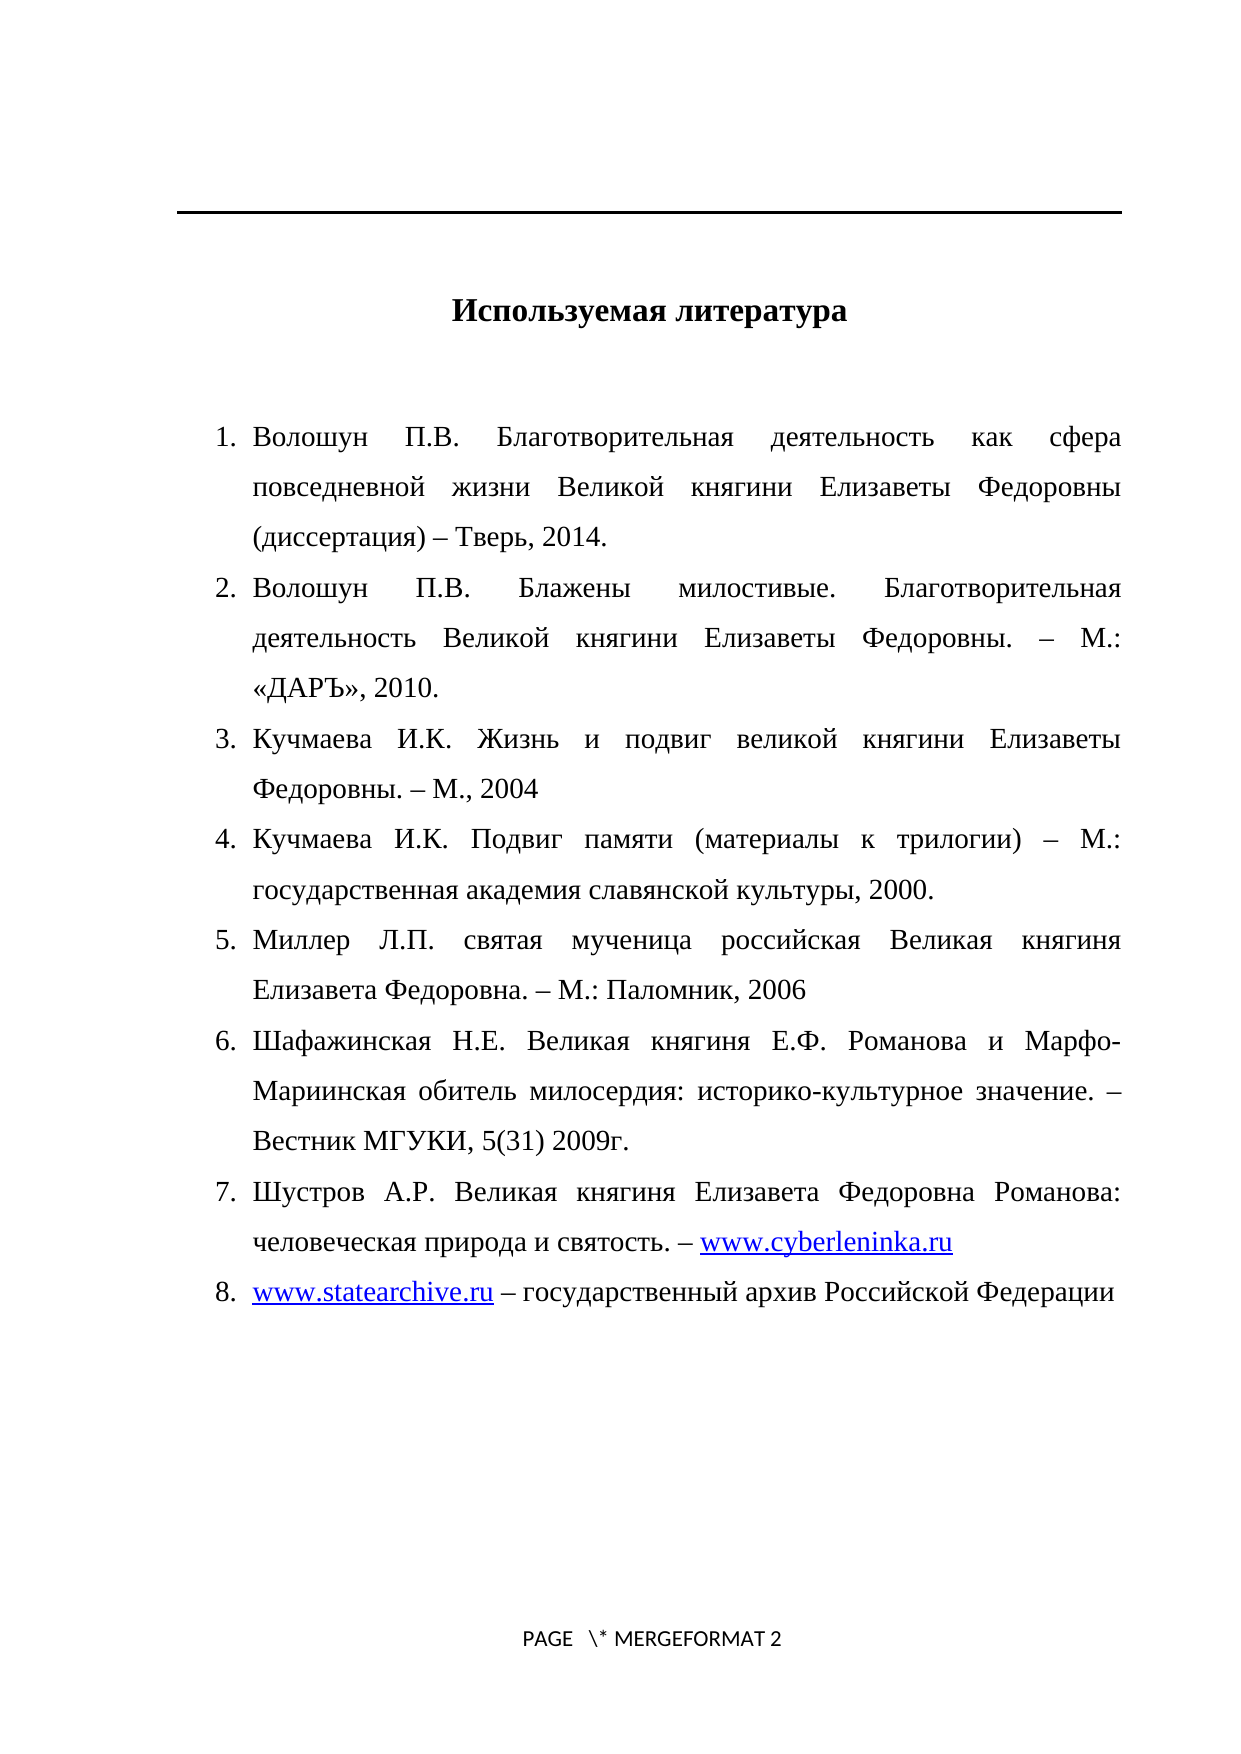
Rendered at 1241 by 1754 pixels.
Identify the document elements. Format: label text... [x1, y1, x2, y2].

text Используемая литература [177, 290, 1122, 329]
list Кучмаева И.К. Жизнь и подвиг великой княгини Елизаветы Федоровны. – М., 2004 [215, 721, 1122, 805]
list Шафажинская Н.Е. Великая княгиня Е.Ф. Романова и Марфо-Мариинская обитель милосердия: историко-культурное значение. – Вестник МГУКИ, 5(31) 2009г. [215, 1023, 1122, 1157]
list Кучмаева И.К. Подвиг памяти (материалы к трилогии) – М.: государственная академия славянской культуры, 2000. [215, 821, 1122, 905]
list Волошун П.В. Благотворительная деятельность как сфера повседневной жизни Великой княгини Елизаветы Федоровны (диссертация) – Тверь, 2014. [215, 419, 1122, 553]
list Волошун П.В. Блажены милостивые. Благотворительная деятельность Великой княгини Елизаветы Федоровны. – М.: «ДАРЪ», 2010. [215, 570, 1122, 704]
list Миллер Л.П. святая мученица российская Великая княгиня Елизавета Федоровна. – М.: Паломник, 2006 [215, 922, 1122, 1006]
list Шустров А.Р. Великая княгиня Елизавета Федоровна Романова: человеческая природа и святость. – www.cyberleninka.ru [215, 1174, 1122, 1257]
list www.statearchive.ru – государственный архив Российской Федерации [215, 1274, 1122, 1308]
